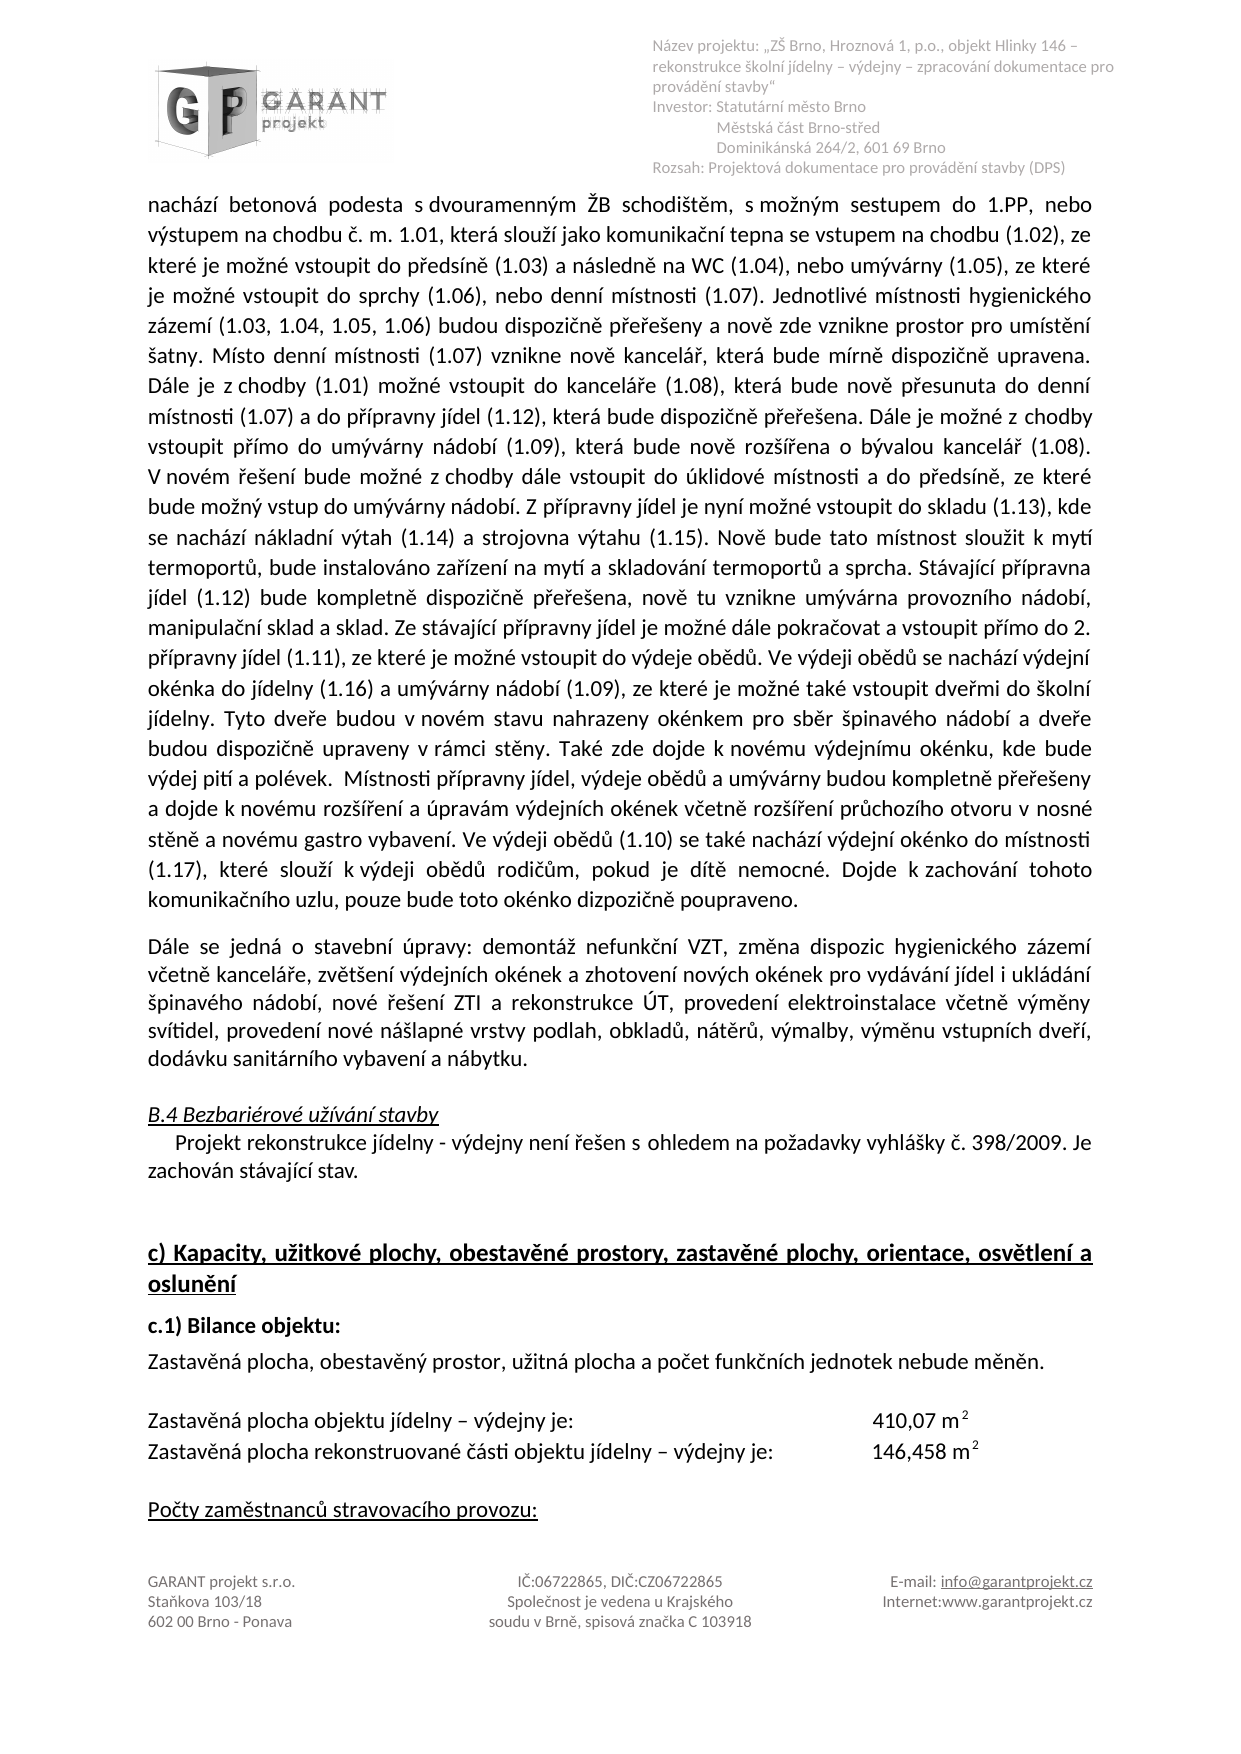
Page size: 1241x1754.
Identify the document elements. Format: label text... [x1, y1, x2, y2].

text B.4 Bezbariérové užívání stavby [148, 1100, 1093, 1128]
text Počty zaměstnanců stravovacího provozu: [148, 1495, 1093, 1523]
list c) Kapacity, užitkové plochy, obestavěné prostory, zastavěné plochy, orientace, osvětlení a oslunění [148, 1237, 1093, 1263]
text Dále se jedná o stavební úpravy: demontáž nefunkční VZT, změna dispozic hygienického zázemí včetně kanceláře, zvětšení výdejních okének a zhotovení nových okének pro vydávání jídel i ukládání špinavého nádobí, nové řešení ZTI a rekonstrukce ÚT, provedení elektroinstalace včetně výměny svítidel, provedení nové nášlapné vrstvy podlah, obkladů, nátěrů, výmalby, výměnu vstupních dveří, dodávku sanitárního vybavení a nábytku. [148, 932, 1093, 1072]
text c.1) Bilance objektu: [148, 1311, 1093, 1339]
text Zastavěná plocha objektu jídelny – výdejny je: 410,07 m2 [148, 1407, 1093, 1434]
text Projekt rekonstrukce jídelny - výdejny není řešen s ohledem na požadavky vyhlášky č. 398/2009. Je zachován stávající stav. [148, 1128, 1093, 1184]
list c) Kapacity, užitkové plochy, obestavěné prostory, zastavěné plochy, orientace, osvětlení a oslunění [148, 1265, 1093, 1298]
picture [147, 59, 394, 163]
text Zastavěná plocha rekonstruované části objektu jídelny – výdejny je: 146,458 m2 [148, 1437, 1093, 1465]
text Zastavěná plocha, obestavěný prostor, užitná plocha a počet funkčních jednotek nebude měněn. [148, 1347, 1093, 1375]
